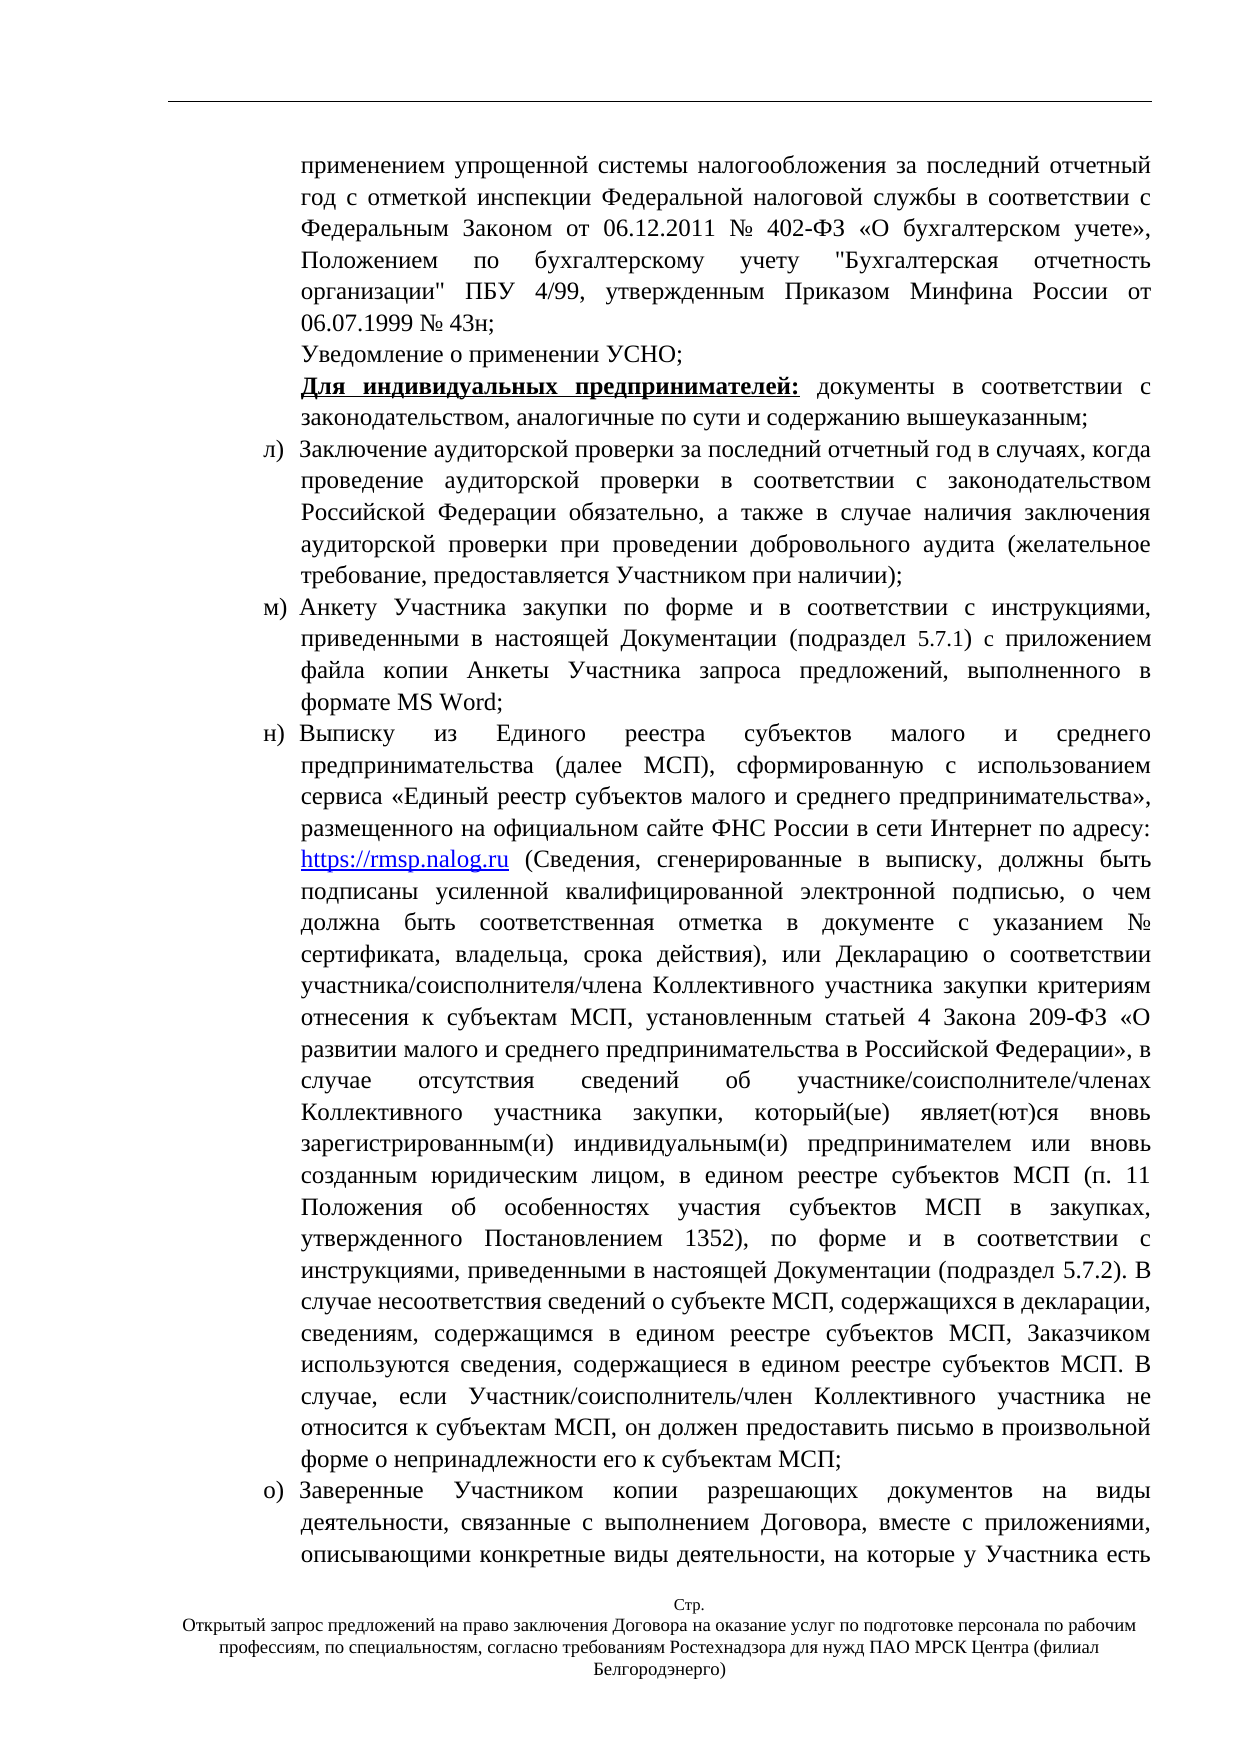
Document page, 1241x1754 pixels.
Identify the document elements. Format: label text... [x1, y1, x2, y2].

list Заключение аудиторской проверки за последний отчетный год в случаях, когда проведение аудиторской проверки в соответствии с законодательством Российской Федерации обязательно, а также в случае наличия заключения аудиторской проверки при проведении добровольного аудита (желательное требование, предоставляется Участником при наличии); [263, 434, 1152, 589]
list Анкету Участника закупки по форме и в соответствии с инструкциями, приведенными в настоящей Документации (подраздел 5.7.1) с приложением файла копии Анкеты Участника запроса предложений, выполненного в формате MS Word; [263, 592, 1152, 715]
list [263, 1476, 1152, 1567]
text Уведомление о применении УСНО; [301, 339, 1152, 368]
list Выписку из Единого реестра субъектов малого и среднего предпринимательства (далее МСП), сформированную с использованием сервиса «Единый реестр субъектов малого и среднего предпринимательства», размещенного на официальном сайте ФНС России в сети Интернет по адресу: https://rmsp.nalog.ru (Сведения, сгенерированные в выписку, должны быть подписаны усиленной квалифицированной электронной подписью, о чем должна быть соответственная отметка в документе с указанием № сертификата, владельца, срока действия), или Декларацию о соответствии участника/соисполнителя/члена Коллективного участника закупки критериям отнесения к субъектам МСП, установленным статьей 4 Закона 209-ФЗ «О развитии малого и среднего предпринимательства в Российской Федерации», в случае отсутствия сведений об участнике/соисполнителе/членах Коллективного участника закупки, который(ые) являет(ют)ся вновь зарегистрированным(и) индивидуальным(и) предпринимателем или вновь созданным юридическим лицом, в едином реестре субъектов МСП (п. 11 Положения об особенностях участия субъектов МСП в закупках, утвержденного Постановлением 1352), по форме и в соответствии с инструкциями, приведенными в настоящей Документации (подраздел 5.7.2). В случае несоответствия сведений о субъекте МСП, содержащихся в декларации, сведениям, содержащимся в едином реестре субъектов МСП, Заказчиком используются сведения, содержащиеся в едином реестре субъектов МСП. В случае, если Участник/соисполнитель/член Коллективного участника не относится к субъектам МСП, он должен предоставить письмо в произвольной форме о непринадлежности его к субъектам МСП; [263, 718, 1152, 1473]
text Для индивидуальных предпринимателей: документы в соответствии с законодательством, аналогичные по сути и содержанию вышеуказанным; [301, 371, 1152, 431]
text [301, 150, 1152, 337]
